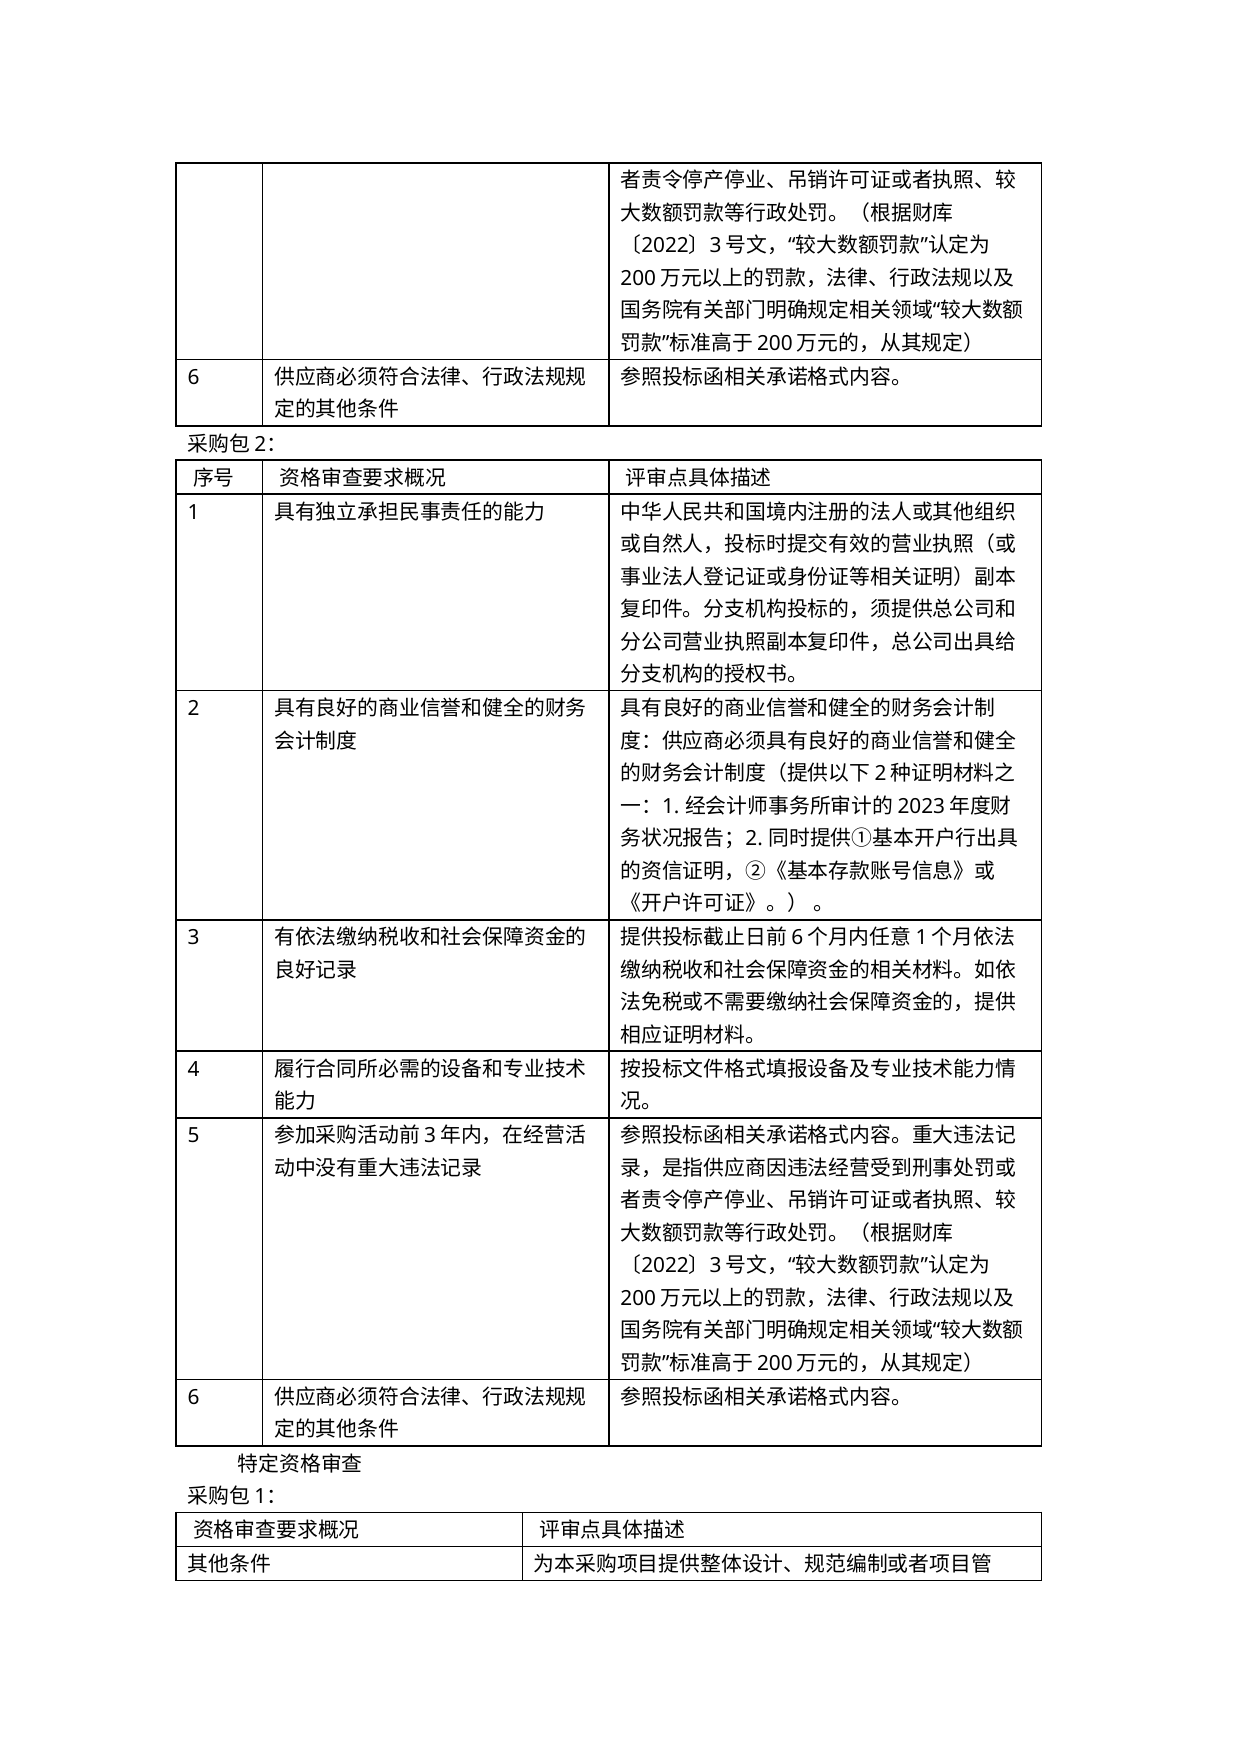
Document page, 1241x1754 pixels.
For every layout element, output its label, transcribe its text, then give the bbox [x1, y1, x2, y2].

table_cell 按投标文件格式填报设备及专业技术能力情况。 [610, 1052, 1041, 1117]
table_header 资格审查要求概况 [263, 461, 608, 493]
table_cell 有依法缴纳税收和社会保障资金的良好记录 [263, 921, 608, 1050]
table_cell 具有良好的商业信誉和健全的财务会计制度：供应商必须具有良好的商业信誉和健全的财务会计制度（提供以下2种证明材料之一：1. 经会计师事务所审计的2023年度财务状况报告；2. 同时提供①基本开户行出具的资信证明，②《基本存款账号信息》或《开户许可证》。） 。 [610, 691, 1041, 919]
table_header 序号 [177, 461, 262, 493]
table_cell 3 [177, 921, 262, 1050]
table_header 评审点具体描述 [523, 1513, 1041, 1546]
text 采购包2： [187, 427, 1053, 459]
table_cell 1 [177, 495, 262, 690]
table_cell 具有良好的商业信誉和健全的财务会计制度 [263, 691, 608, 919]
table_cell 供应商必须符合法律、行政法规规定的其他条件 [263, 1380, 608, 1445]
table_cell 参加采购活动前3年内，在经营活动中没有重大违法记录 [263, 1119, 608, 1378]
table_cell 5 [177, 164, 262, 358]
table_header 资格审查要求概况 [177, 1513, 522, 1546]
table_header 评审点具体描述 [610, 461, 1041, 493]
table_cell 具有独立承担民事责任的能力 [263, 495, 608, 690]
table_cell 参照投标函相关承诺格式内容。 [610, 360, 1041, 425]
table_cell 6 [177, 1380, 262, 1445]
table_cell 5 [177, 1119, 262, 1378]
table_cell 提供投标截止日前6个月内任意1个月依法缴纳税收和社会保障资金的相关材料。如依法免税或不需要缴纳社会保障资金的，提供相应证明材料。 [610, 921, 1041, 1050]
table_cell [263, 164, 608, 358]
table_cell 履行合同所必需的设备和专业技术能力 [263, 1052, 608, 1117]
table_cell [610, 164, 1041, 358]
table_cell 4 [177, 1052, 262, 1117]
table_cell 中华人民共和国境内注册的法人或其他组织或自然人，投标时提交有效的营业执照（或事业法人登记证或身份证等相关证明）副本复印件。分支机构投标的，须提供总公司和分公司营业执照副本复印件，总公司出具给分支机构的授权书。 [610, 495, 1041, 690]
text 特定资格审查 [187, 1447, 1053, 1479]
table_cell 供应商必须符合法律、行政法规规定的其他条件 [263, 360, 608, 425]
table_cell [523, 1547, 1041, 1580]
table_cell 参照投标函相关承诺格式内容。 [610, 1380, 1041, 1445]
table_cell 2 [177, 691, 262, 919]
table_cell 6 [177, 360, 262, 425]
text 采购包1： [187, 1479, 1053, 1512]
table_cell 其他条件 [177, 1547, 522, 1580]
